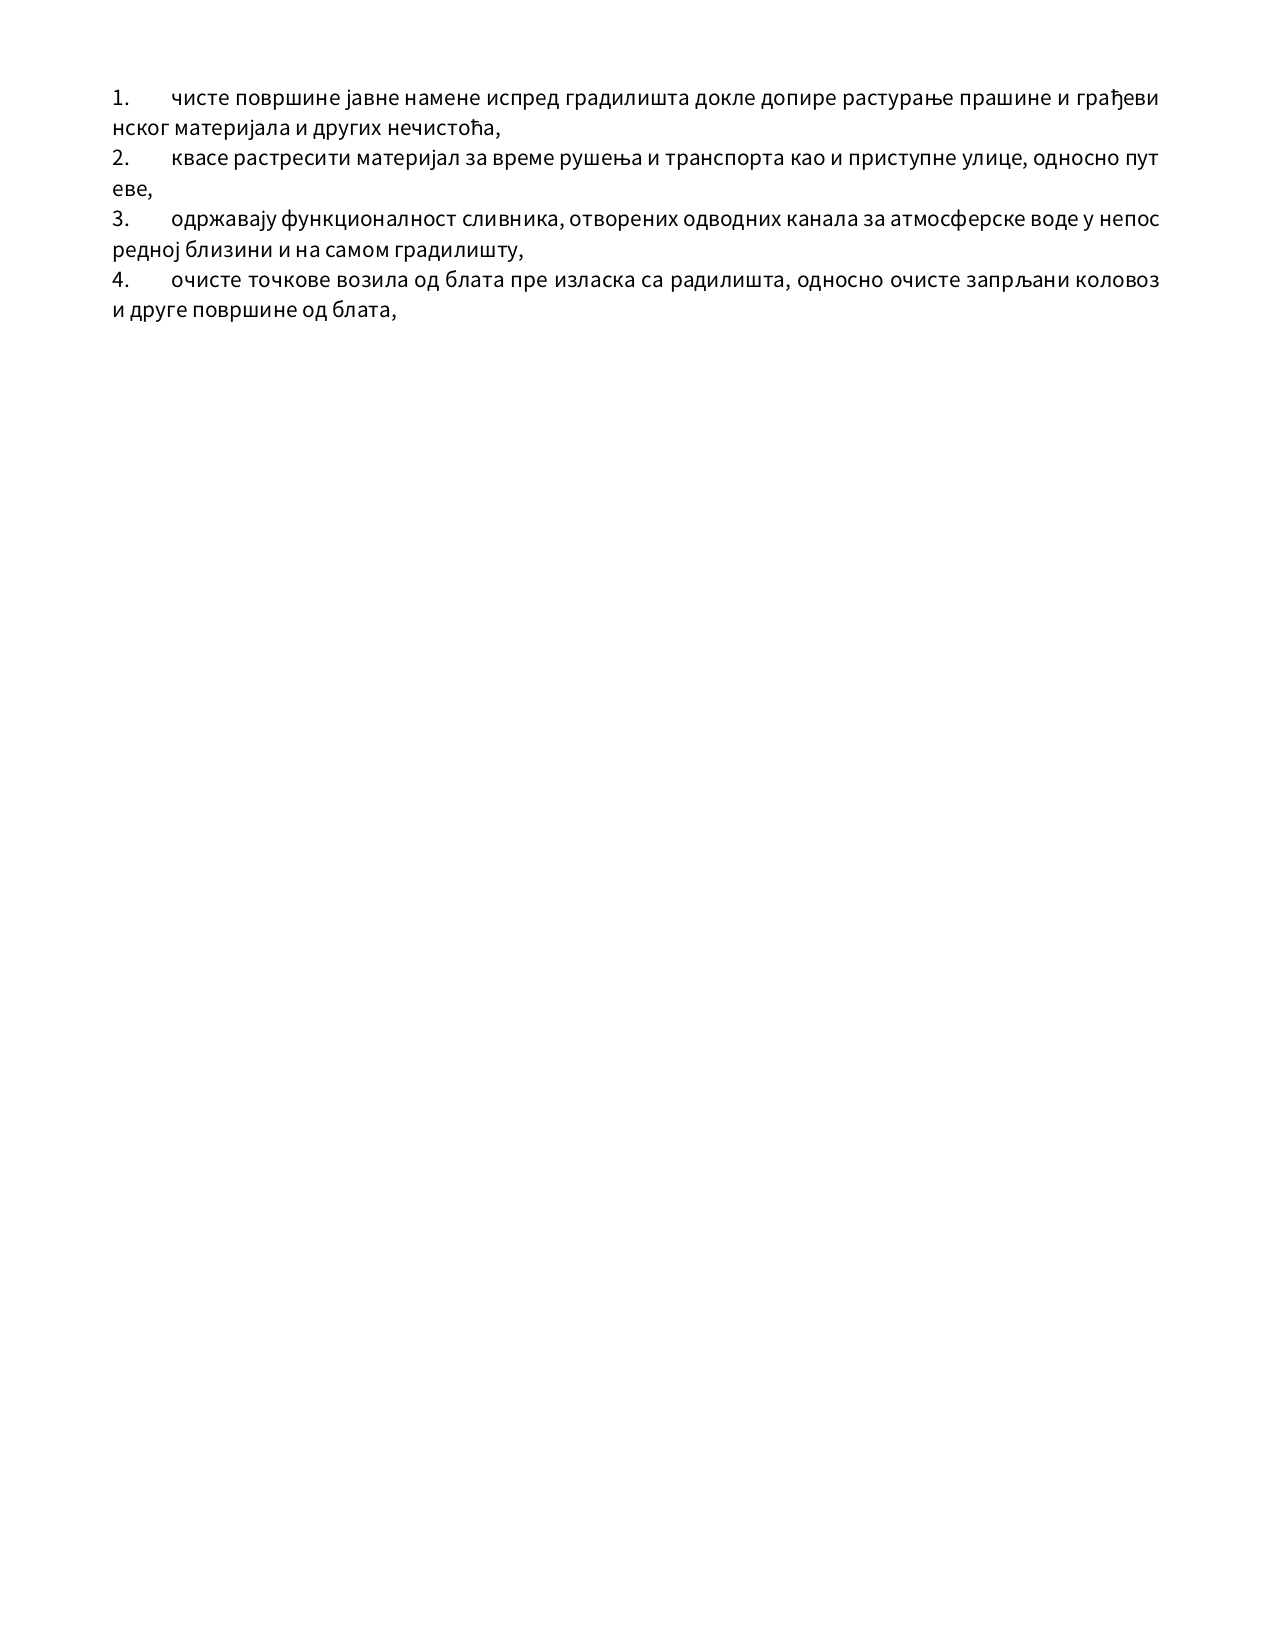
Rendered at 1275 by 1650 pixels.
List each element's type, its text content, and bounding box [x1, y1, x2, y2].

list очисте точкове возила од блата пре изласка са радилишта, односно очисте запрљани коловоз и друге површине од блата, [112, 263, 1161, 324]
list одржавају функционалност сливника, отворених одводних канала за атмосферске воде у непосредној близини и на самом градилишту, [112, 202, 1161, 263]
list квасе растресити материјал за време рушења и транспорта као и приступне улице, односно путеве, [112, 142, 1161, 202]
list чисте површине јавне намене испред градилишта докле допире растурање прашине и грађевинског материјала и других нечистоћа, [112, 81, 1161, 142]
